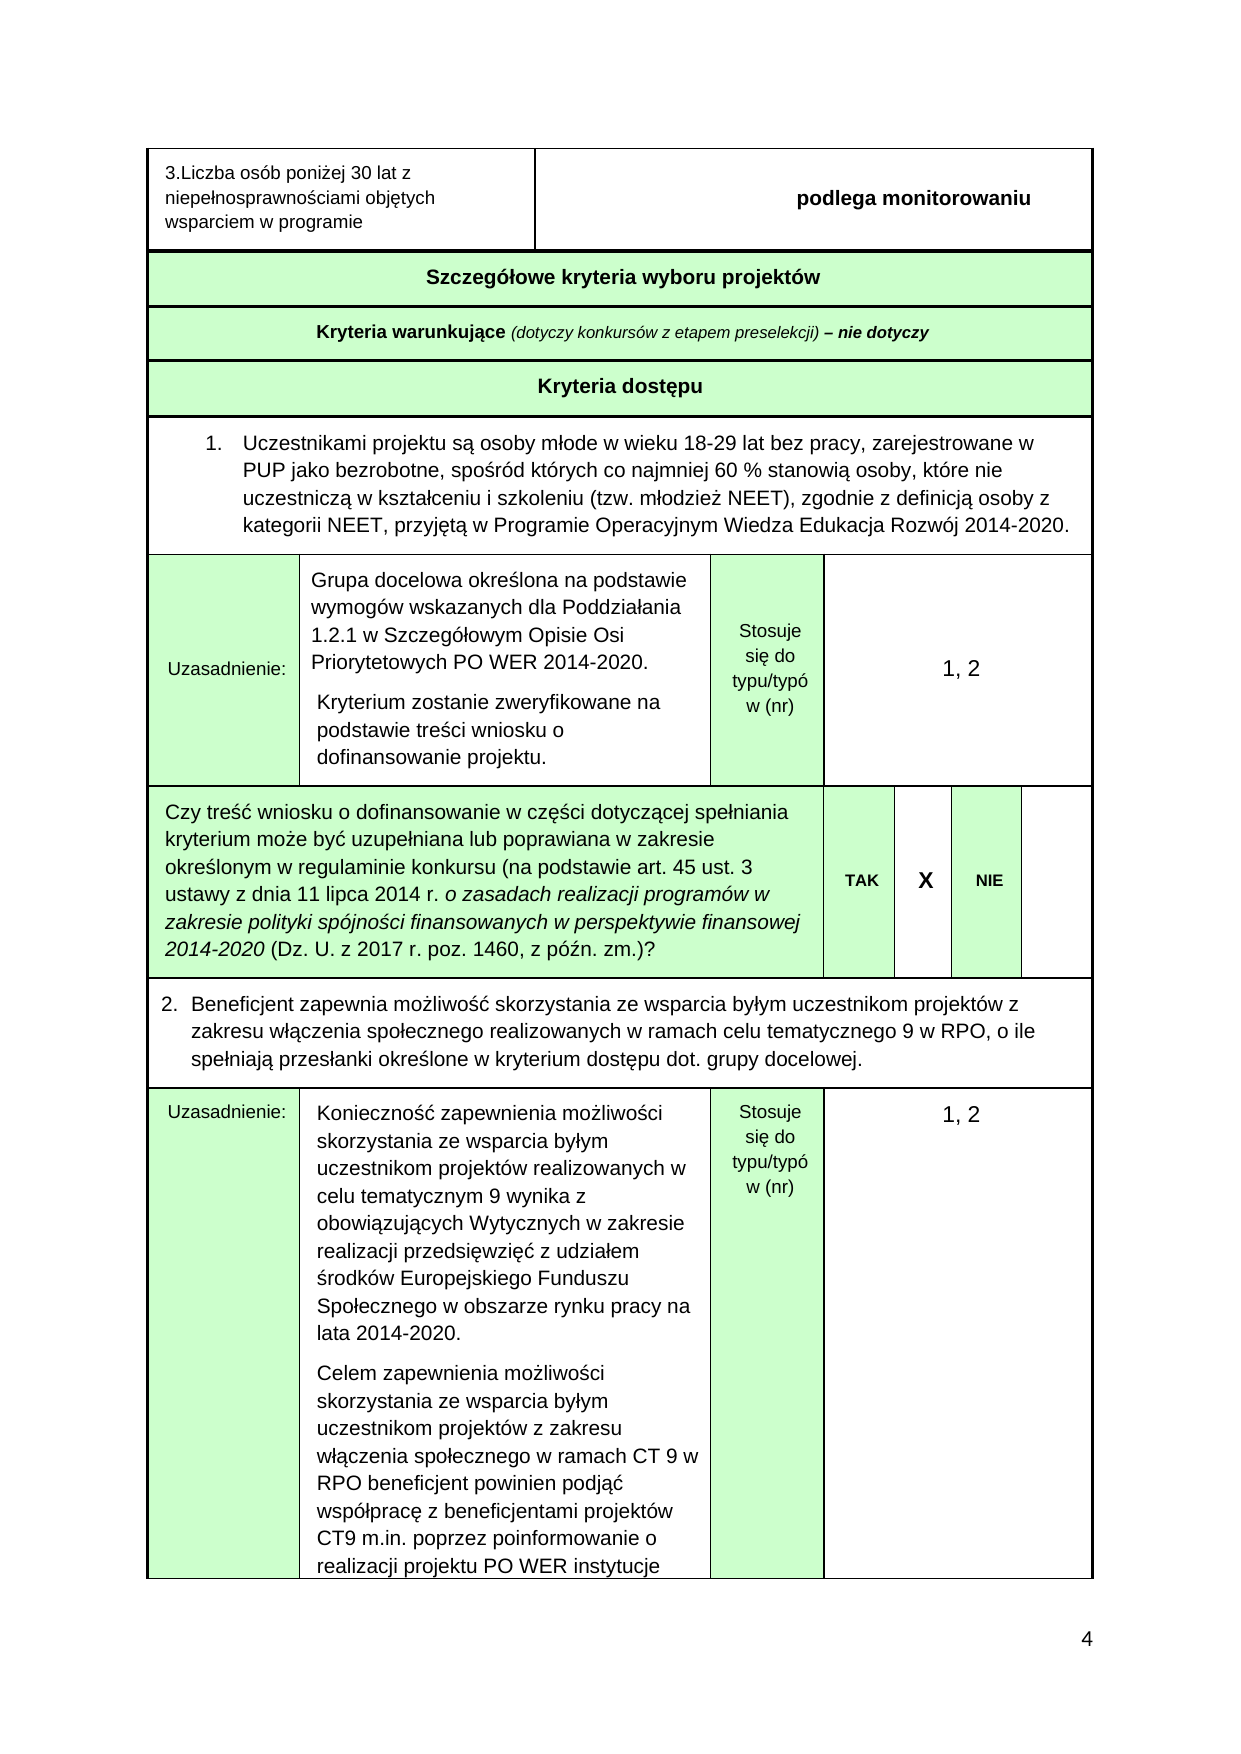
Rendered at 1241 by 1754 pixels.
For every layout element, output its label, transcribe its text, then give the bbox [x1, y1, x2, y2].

table_cell [1022, 787, 1091, 977]
table_cell podlega monitorowaniu [536, 149, 1091, 249]
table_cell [300, 1089, 710, 1578]
table_cell Uzasadnienie: [149, 1089, 299, 1578]
table_cell X [895, 787, 951, 977]
table_cell Czy treść wniosku o dofinansowanie w części dotyczącej spełniania kryterium może być uzupełniana lub poprawiana w zakresie określonym w regulaminie konkursu (na podstawie art. 45 ust. 3 ustawy z dnia 11 lipca 2014 r. o zasadach realizacji programów w zakresie polityki spójności finansowanych w perspektywie finansowej 2014-2020 (Dz. U. z 2017 r. poz. 1460, z późn. zm.)? [149, 787, 823, 977]
table_cell Kryteria warunkujące (dotyczy konkursów z etapem preselekcji) – nie dotyczy [149, 308, 1091, 359]
table_cell Grupa docelowa określona na podstawie wymogów wskazanych dla Poddziałania 1.2.1 w Szczegółowym Opisie Osi Priorytetowych PO WER 2014-2020. Kryterium zostanie zweryfikowane na podstawie treści wniosku o dofinansowanie projektu. [300, 555, 710, 785]
table_cell Uzasadnienie: [149, 555, 299, 785]
table_cell 1, 2 [825, 555, 1091, 785]
table_cell Stosuje się do typu/typów (nr) [711, 555, 823, 785]
table_cell Szczegółowe kryteria wyboru projektów [149, 253, 1091, 305]
table_cell Beneficjent zapewnia możliwość skorzystania ze wsparcia byłym uczestnikom projektów z zakresu włączenia społecznego realizowanych w ramach celu tematycznego 9 w RPO, o ile spełniają przesłanki określone w kryterium dostępu dot. grupy docelowej. [149, 979, 1091, 1087]
table_cell Kryteria dostępu [149, 362, 1091, 415]
table_cell 3.Liczba osób poniżej 30 lat z niepełnosprawnościami objętych wsparciem w programie [149, 149, 534, 249]
table_cell Uczestnikami projektu są osoby młode w wieku 18-29 lat bez pracy, zarejestrowane w PUP jako bezrobotne, spośród których co najmniej 60 % stanowią osoby, które nie uczestniczą w kształceniu i szkoleniu (tzw. młodzież NEET), zgodnie z definicją osoby z kategorii NEET, przyjętą w Programie Operacyjnym Wiedza Edukacja Rozwój 2014-2020. [149, 418, 1091, 553]
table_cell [711, 1089, 823, 1578]
table_cell NIE [952, 787, 1021, 977]
table_cell TAK [824, 787, 894, 977]
table_cell 1, 2 [825, 1089, 1091, 1578]
